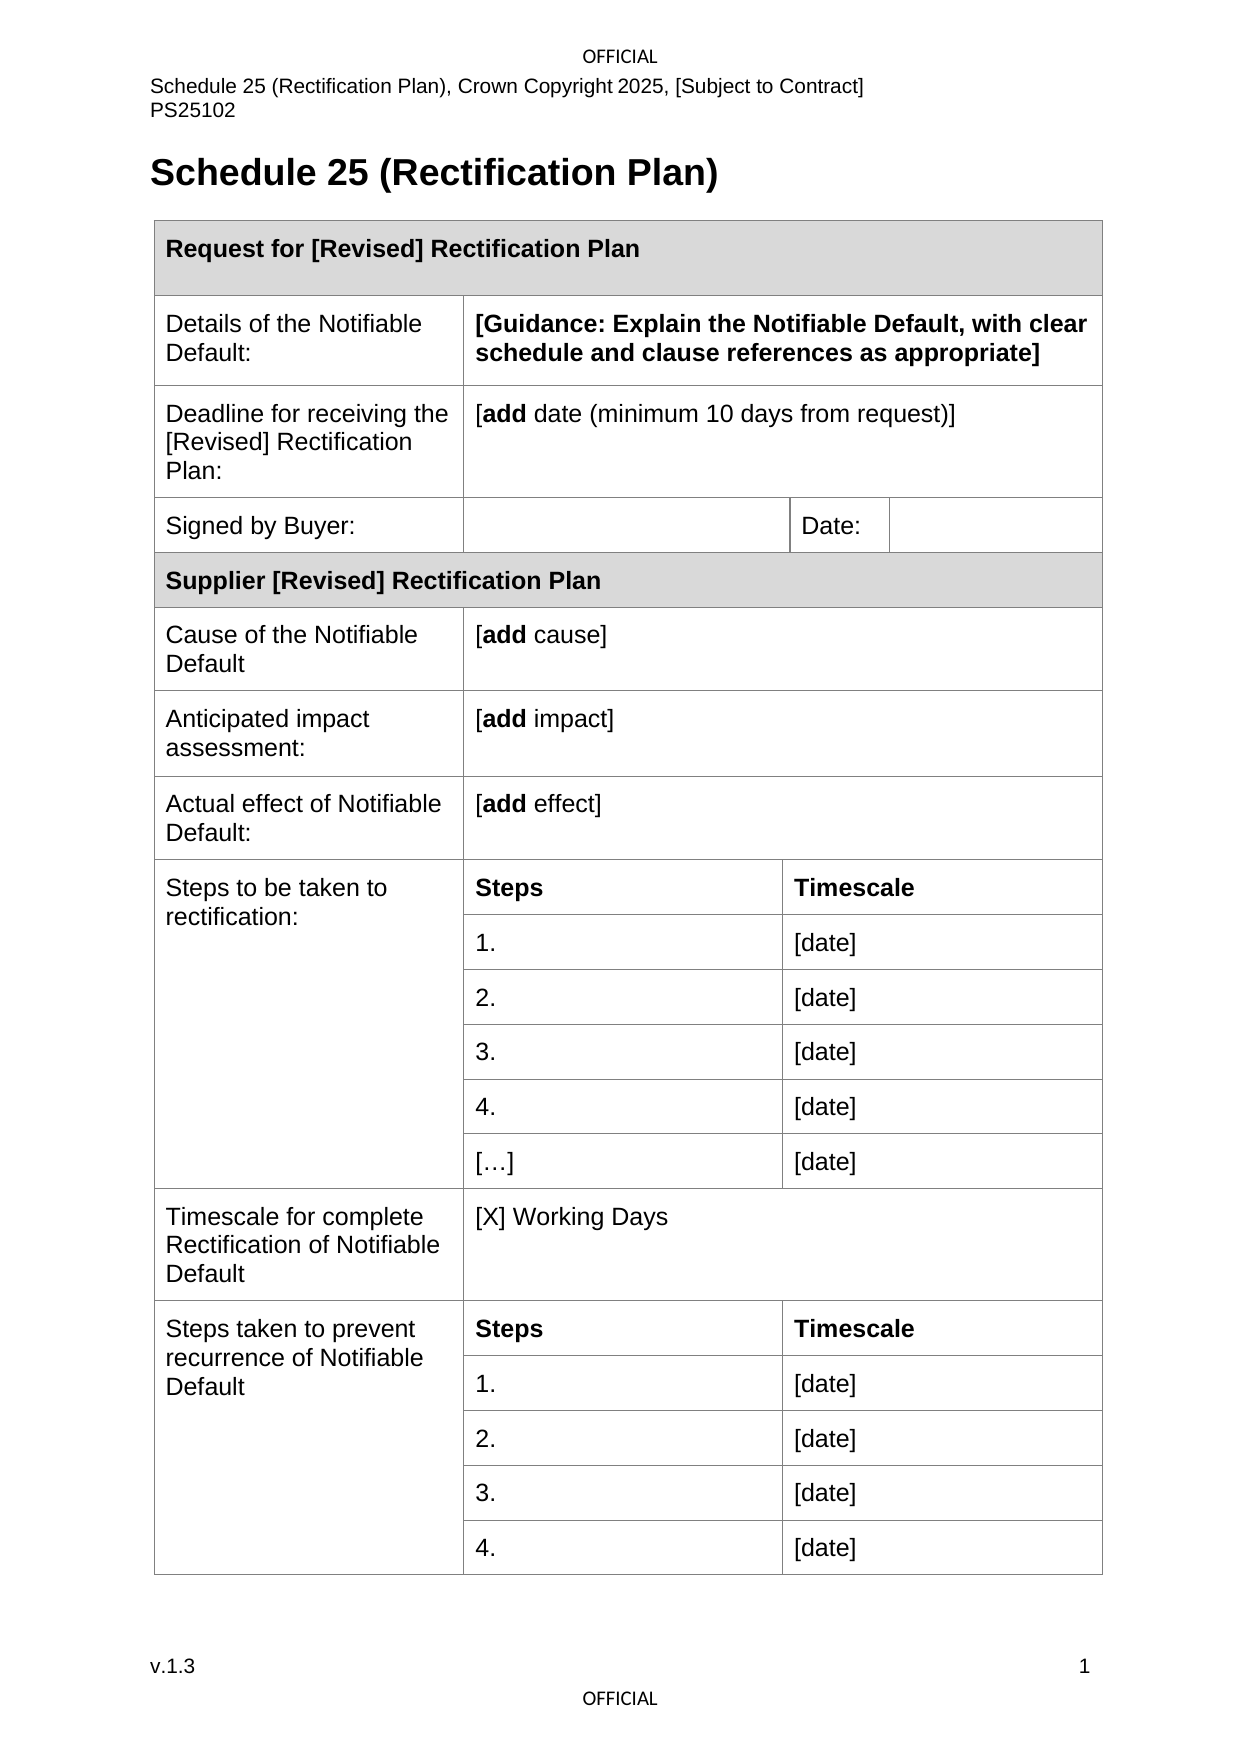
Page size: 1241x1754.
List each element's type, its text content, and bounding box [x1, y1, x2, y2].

table_cell 1. [464, 915, 782, 969]
table_cell Timescale [783, 1301, 1102, 1355]
table_cell 3. [464, 1025, 782, 1078]
text Schedule 25 (Rectification Plan) [150, 150, 1090, 193]
table_cell [date] [783, 1080, 1102, 1133]
table_cell Signed by Buyer: [155, 498, 463, 552]
table_cell [X] Working Days [464, 1189, 1102, 1300]
table_cell [Guidance: Explain the Notifiable Default, with clear schedule and clause references as appropriate] [464, 296, 1102, 385]
table_cell 2. [464, 970, 782, 1024]
table_cell Steps [464, 860, 782, 914]
table_cell [date] [783, 1411, 1102, 1465]
table_cell Timescale [783, 860, 1102, 914]
table_header Request for [Revised] Rectification Plan [155, 221, 1102, 295]
table_cell [date] [783, 1521, 1102, 1574]
table_cell Supplier [Revised] Rectification Plan [155, 553, 1102, 607]
table_cell [date] [783, 970, 1102, 1024]
table_cell […] [464, 1134, 782, 1188]
table_cell Steps to be taken to rectification: [155, 860, 463, 1188]
table_cell [date] [783, 1134, 1102, 1188]
table_cell 4. [464, 1521, 782, 1574]
table_cell [add effect] [464, 777, 1102, 859]
table_cell Timescale for complete Rectification of Notifiable Default [155, 1189, 463, 1300]
table_cell Steps taken to prevent recurrence of Notifiable Default [155, 1301, 463, 1574]
table_cell Cause of the Notifiable Default [155, 608, 463, 690]
table_cell [date] [783, 915, 1102, 969]
table_cell 3. [464, 1466, 782, 1519]
table_cell 2. [464, 1411, 782, 1465]
table_cell 4. [464, 1080, 782, 1133]
table_cell [add date (minimum 10 days from request)] [464, 386, 1102, 497]
table_cell [add cause] [464, 608, 1102, 690]
table_cell Steps [464, 1301, 782, 1355]
table_cell Date: [791, 498, 889, 552]
table_cell Actual effect of Notifiable Default: [155, 777, 463, 859]
table_cell [date] [783, 1356, 1102, 1410]
table_cell 1. [464, 1356, 782, 1410]
table_cell [date] [783, 1466, 1102, 1519]
table_cell [464, 498, 789, 552]
table_cell Anticipated impact assessment: [155, 691, 463, 776]
table_cell Deadline for receiving the [Revised] Rectification Plan: [155, 386, 463, 497]
table_cell Details of the Notifiable Default: [155, 296, 463, 385]
table_cell [890, 498, 1102, 552]
table_cell [add impact] [464, 691, 1102, 776]
table_cell [date] [783, 1025, 1102, 1078]
